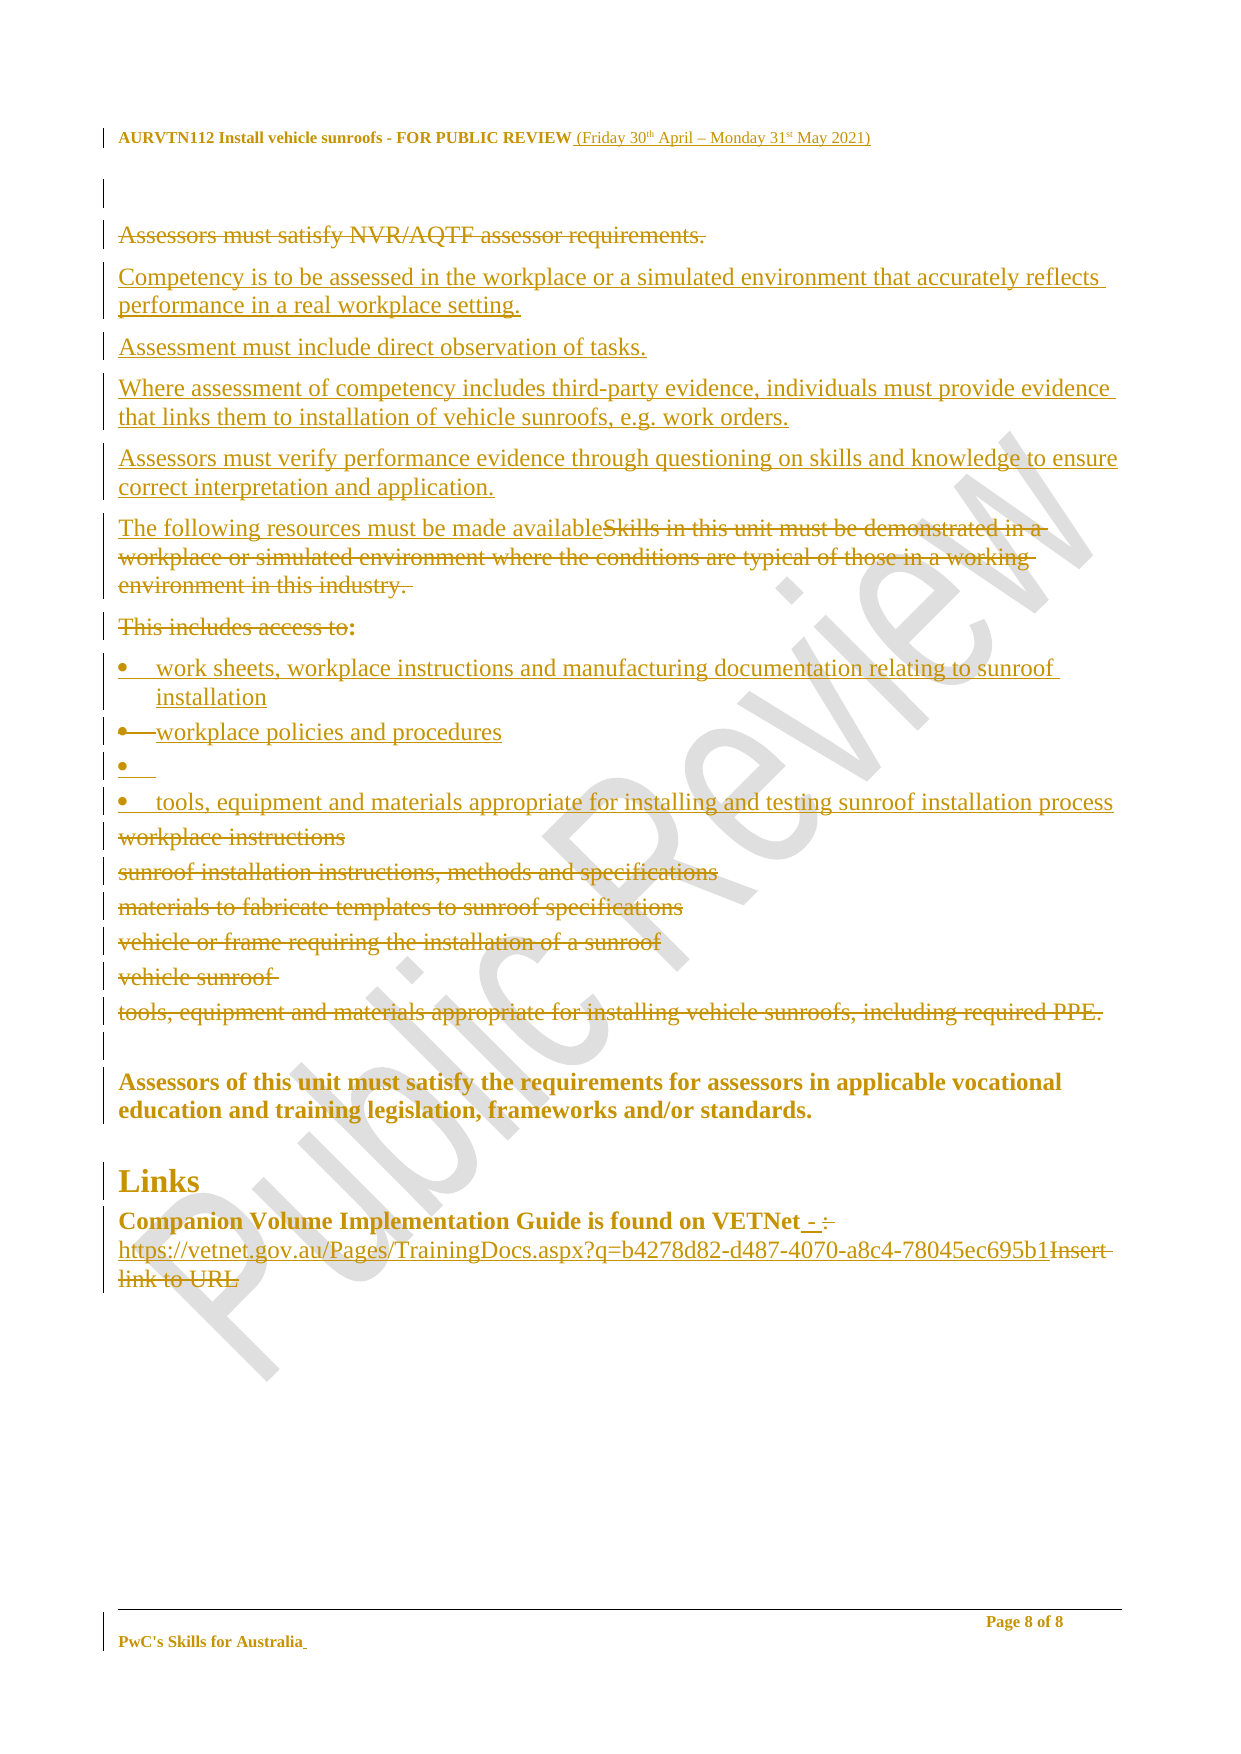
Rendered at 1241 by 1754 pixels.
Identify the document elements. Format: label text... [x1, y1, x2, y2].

text Assessors of this unit must satisfy the requirements for assessors in applicable vocational education and training legislation, frameworks and/or standards. [118, 1067, 1122, 1124]
text : [118, 612, 1122, 640]
subtitle Links [118, 1162, 1122, 1200]
text Companion Volume Implementation Guide is found on VETNet [118, 1206, 1122, 1292]
